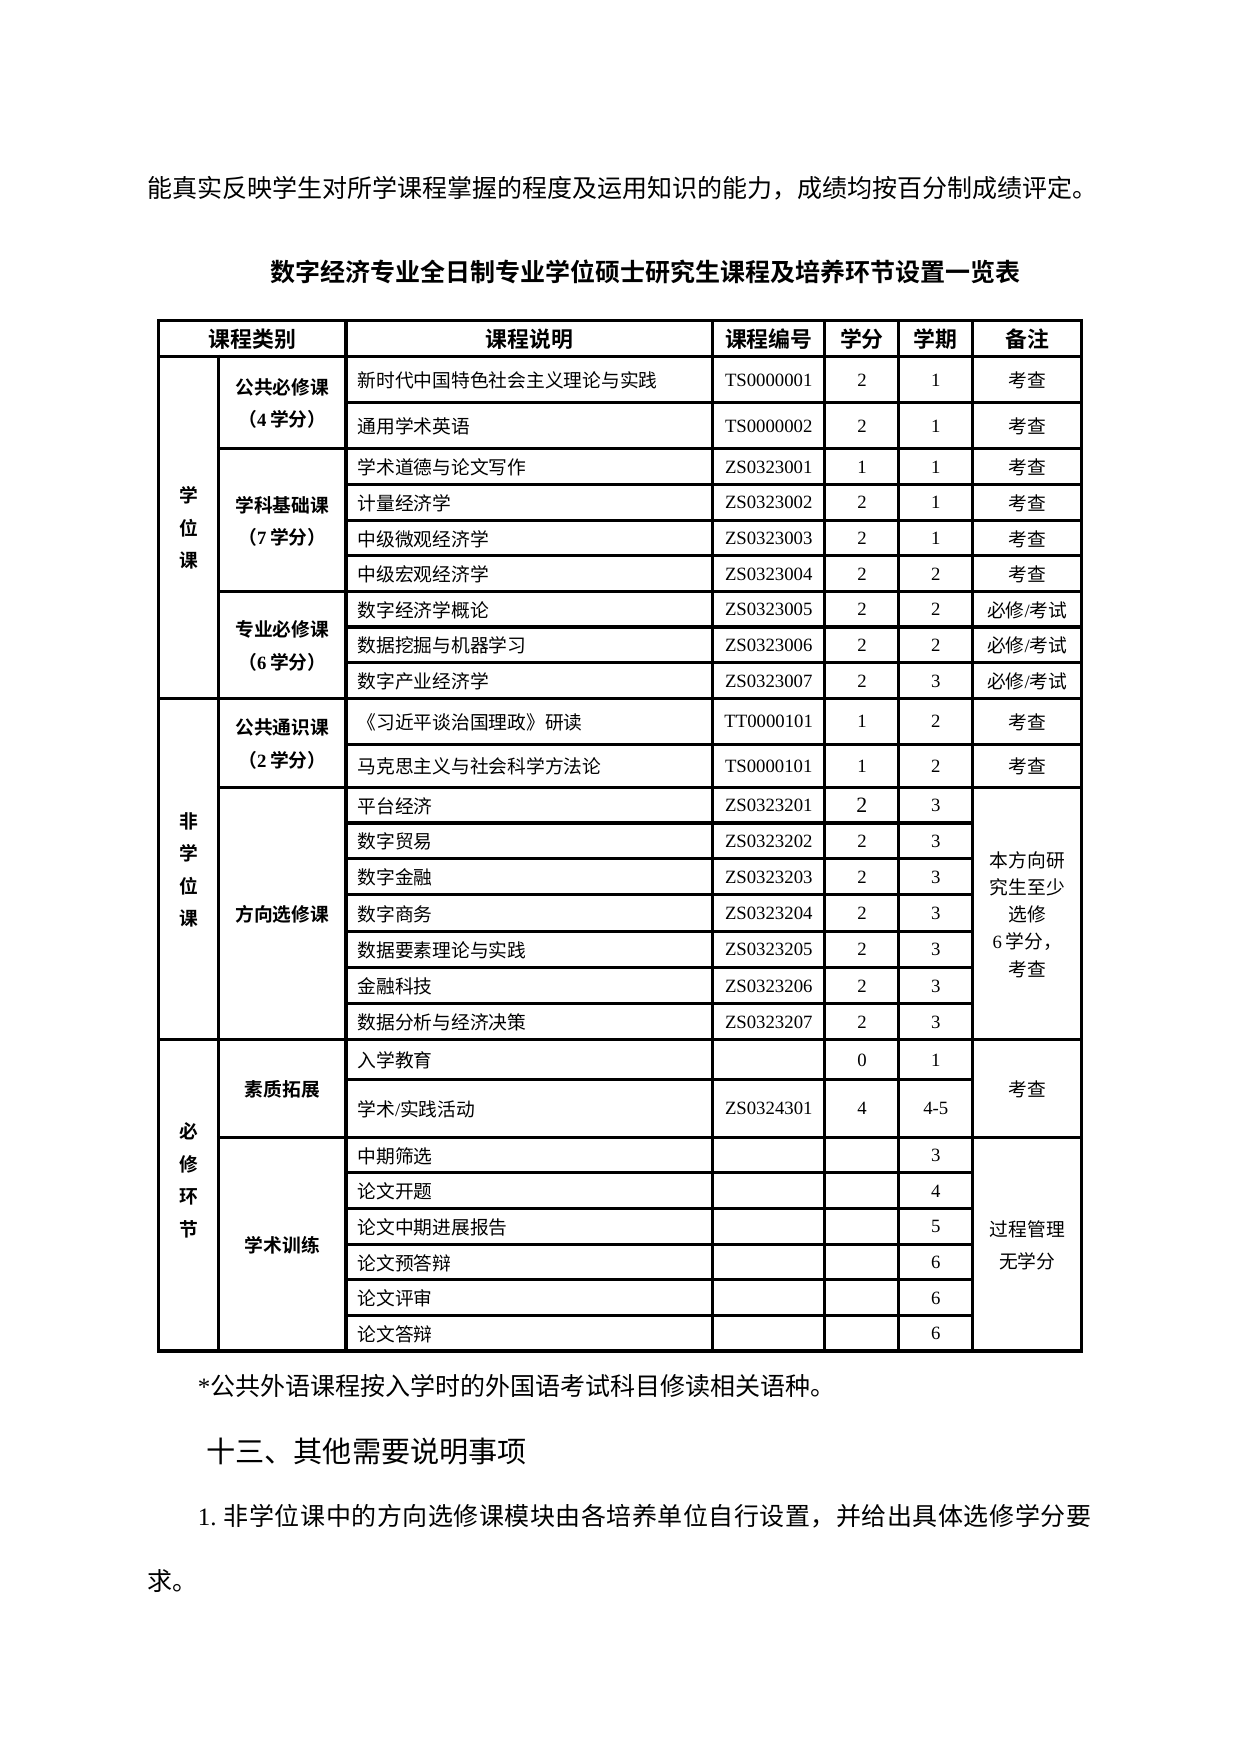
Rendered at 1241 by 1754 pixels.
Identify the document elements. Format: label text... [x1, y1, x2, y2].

table_cell 中级宏观经济学 [348, 557, 711, 590]
table_cell 数字商务 [348, 896, 711, 929]
table_cell 考查 [974, 557, 1080, 590]
table_cell 1 [826, 746, 897, 786]
table_cell 金融科技 [348, 969, 711, 1002]
table_cell 1 [900, 486, 971, 518]
table_cell [826, 1317, 897, 1349]
text *公共外语课程按入学时的外国语考试科目修读相关语种。 [148, 1352, 1092, 1417]
table_cell 6 [900, 1317, 971, 1349]
table_cell 新时代中国特色社会主义理论与实践 [348, 358, 711, 401]
table_cell 论文中期进展报告 [348, 1210, 711, 1242]
table_cell 1 [900, 1041, 971, 1077]
table_cell 2 [826, 789, 897, 821]
table_cell [714, 1246, 823, 1278]
table_cell [714, 1139, 823, 1171]
table_cell TS0000001 [714, 358, 823, 401]
table_cell ZS0323006 [714, 629, 823, 661]
table_cell ZS0323007 [714, 664, 823, 697]
table_cell 5 [900, 1210, 971, 1242]
table_cell 2 [826, 860, 897, 893]
table_cell 考查 [974, 358, 1080, 401]
table_cell 论文开题 [348, 1174, 711, 1207]
table_cell 公共必修课 （4学分） [220, 358, 344, 447]
table_cell 0 [826, 1041, 897, 1077]
table_cell 3 [900, 969, 971, 1002]
table_cell 论文答辩 [348, 1317, 711, 1349]
table_cell 过程管理 无学分 [974, 1139, 1080, 1349]
table_cell ZS0323005 [714, 593, 823, 625]
table_cell 数字贸易 [348, 825, 711, 857]
table_cell 《习近平谈治国理政》研读 [348, 700, 711, 742]
table_cell 数字经济学概论 [348, 593, 711, 625]
table_cell 1 [826, 450, 897, 483]
table_cell 中级微观经济学 [348, 522, 711, 554]
table_cell 2 [826, 358, 897, 401]
table_header 备注 [974, 322, 1080, 354]
table_cell 考查 [974, 486, 1080, 518]
table_cell 2 [900, 700, 971, 742]
table_cell 素质拓展 [220, 1041, 344, 1136]
table_cell 2 [826, 1005, 897, 1038]
table_cell [714, 1281, 823, 1314]
table_cell 论文预答辩 [348, 1246, 711, 1278]
table_cell 平台经济 [348, 789, 711, 821]
table_cell ZS0323201 [714, 789, 823, 821]
table_cell ZS0323207 [714, 1005, 823, 1038]
table_cell TS0000101 [714, 746, 823, 786]
table_cell 入学教育 [348, 1041, 711, 1077]
table_cell ZS0323202 [714, 825, 823, 857]
table_cell [714, 1210, 823, 1242]
table_cell 1 [900, 522, 971, 554]
table_cell ZS0323001 [714, 450, 823, 483]
table_cell 数据分析与经济决策 [348, 1005, 711, 1038]
table_cell 必修环节 [160, 1041, 217, 1349]
table_cell 考查 [974, 700, 1080, 742]
text 1. 非学位课中的方向选修课模块由各培养单位自行设置，并给出具体选修学分要求。 [148, 1482, 1092, 1612]
table_header 课程说明 [348, 322, 711, 354]
table_cell 学术道德与论文写作 [348, 450, 711, 483]
table_cell [826, 1281, 897, 1314]
table_cell ZS0323206 [714, 969, 823, 1002]
table_cell 考查 [974, 1041, 1080, 1136]
table_cell ZS0323003 [714, 522, 823, 554]
table_cell 计量经济学 [348, 486, 711, 518]
table_cell 2 [826, 969, 897, 1002]
table_cell 6 [900, 1281, 971, 1314]
table_header 课程类别 [160, 322, 344, 354]
table_cell 数据要素理论与实践 [348, 933, 711, 966]
table_cell 数字产业经济学 [348, 664, 711, 697]
table_cell ZS0323205 [714, 933, 823, 966]
table_cell 2 [826, 933, 897, 966]
table_cell 非学位课 [160, 700, 217, 1038]
table_cell 3 [900, 825, 971, 857]
table_cell 论文评审 [348, 1281, 711, 1314]
table_cell 考查 [974, 522, 1080, 554]
table_cell 考查 [974, 404, 1080, 447]
table_cell 学术/实践活动 [348, 1081, 711, 1136]
table_cell 考查 [974, 746, 1080, 786]
text 十三、其他需要说明事项 [148, 1417, 1092, 1482]
table_cell 学术训练 [220, 1139, 344, 1349]
table_header 课程编号 [714, 322, 823, 354]
table_cell [714, 1317, 823, 1349]
table_cell 考查 [974, 450, 1080, 483]
table_cell 数字金融 [348, 860, 711, 893]
table_cell 2 [826, 486, 897, 518]
table_cell 方向选修课 [220, 789, 344, 1038]
table_cell 公共通识课 （2学分） [220, 700, 344, 786]
table_cell 1 [826, 700, 897, 742]
table_cell [826, 1210, 897, 1242]
table_cell 3 [900, 664, 971, 697]
table_cell 2 [826, 825, 897, 857]
table_cell ZS0323204 [714, 896, 823, 929]
table_cell 3 [900, 860, 971, 893]
table_cell TS0000002 [714, 404, 823, 447]
table_cell 2 [826, 522, 897, 554]
table_cell 2 [826, 896, 897, 929]
table_cell ZS0324301 [714, 1081, 823, 1136]
table_cell 1 [900, 404, 971, 447]
table_cell 马克思主义与社会科学方法论 [348, 746, 711, 786]
table_cell TT0000101 [714, 700, 823, 742]
table_cell 必修/考试 [974, 664, 1080, 697]
table_cell ZS0323004 [714, 557, 823, 590]
table_cell ZS0323203 [714, 860, 823, 893]
table_cell 2 [826, 557, 897, 590]
table_header 学分 [826, 322, 897, 354]
table_cell 2 [826, 629, 897, 661]
table_cell 学科基础课 （7学分） [220, 450, 344, 590]
table_cell 2 [900, 746, 971, 786]
table_cell 3 [900, 1005, 971, 1038]
table_cell 2 [900, 557, 971, 590]
table_cell 2 [900, 629, 971, 661]
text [148, 154, 1092, 219]
table_cell 3 [900, 789, 971, 821]
table_cell 2 [826, 404, 897, 447]
table_cell 学位课 [160, 358, 217, 697]
table_cell 3 [900, 1139, 971, 1171]
table_cell 4 [826, 1081, 897, 1136]
table_cell 通用学术英语 [348, 404, 711, 447]
table_cell [714, 1174, 823, 1207]
table_cell 2 [826, 664, 897, 697]
table_cell 4 [900, 1174, 971, 1207]
table_cell [826, 1174, 897, 1207]
table_cell 3 [900, 933, 971, 966]
table_cell [714, 1041, 823, 1077]
table_cell 6 [900, 1246, 971, 1278]
table_cell [826, 1246, 897, 1278]
table_cell 必修/考试 [974, 593, 1080, 625]
table_cell [826, 1139, 897, 1171]
table_cell 3 [900, 896, 971, 929]
table_cell 1 [900, 450, 971, 483]
table_cell 1 [900, 358, 971, 401]
table_cell 4-5 [900, 1081, 971, 1136]
table_cell ZS0323002 [714, 486, 823, 518]
table_cell 本方向研究生至少选修 6学分，考查 [974, 789, 1080, 1038]
text 数字经济专业全日制专业学位硕士研究生课程及培养环节设置一览表 [148, 238, 1092, 303]
table_cell 专业必修课 （6学分） [220, 593, 344, 697]
table_cell 必修/考试 [974, 629, 1080, 661]
table_cell 中期筛选 [348, 1139, 711, 1171]
table_cell 2 [900, 593, 971, 625]
table_cell 数据挖掘与机器学习 [348, 629, 711, 661]
table_cell 2 [826, 593, 897, 625]
table_header 学期 [900, 322, 971, 354]
